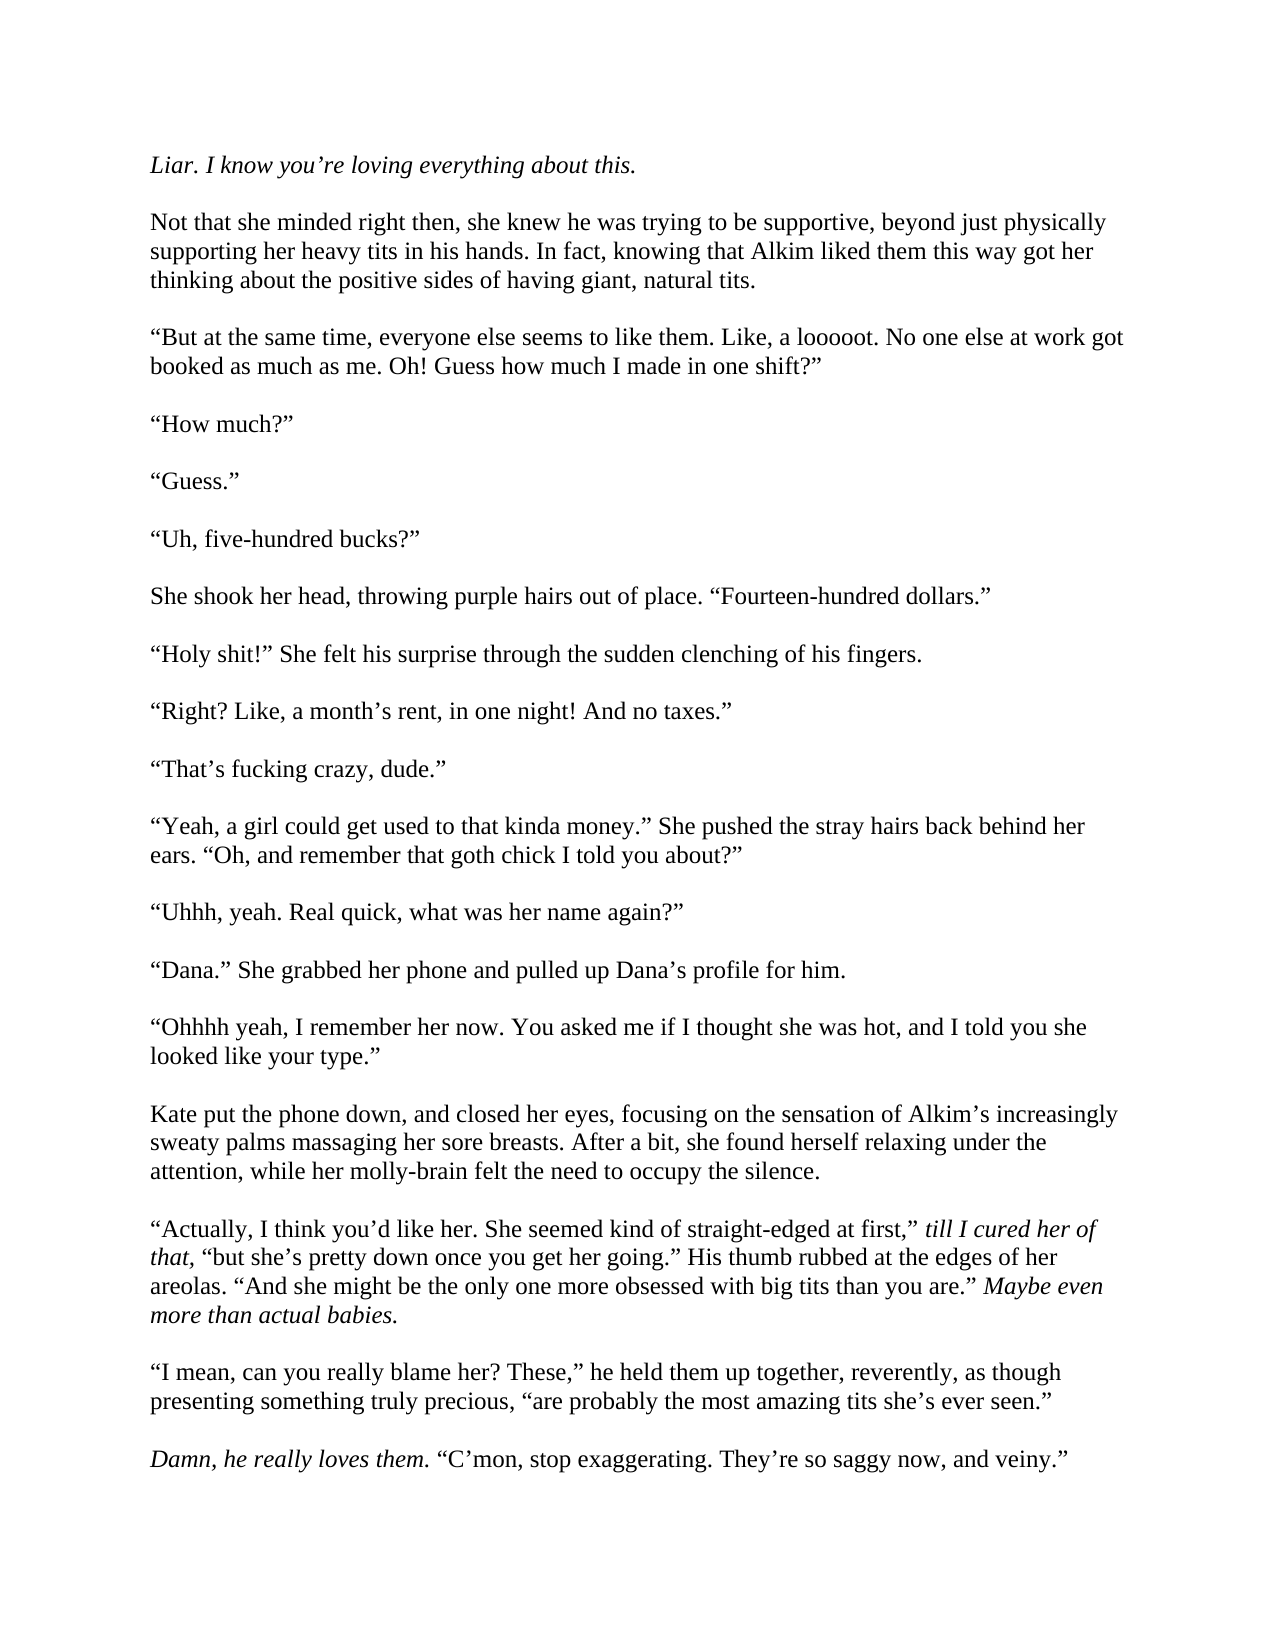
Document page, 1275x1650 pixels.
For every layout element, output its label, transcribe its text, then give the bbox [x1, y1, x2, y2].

text “Ohhhh yeah, I remember her now. You asked me if I thought she was hot, and I told you she looked like your type.” [150, 1012, 1125, 1070]
text “I mean, can you really blame her? These,” he held them up together, reverently, as though presenting something truly precious, “are probably the most amazing tits she’s ever seen.” [150, 1357, 1125, 1415]
text Damn, he really loves them. “C’mon, stop exaggerating. They’re so saggy now, and veiny.” [150, 1444, 1125, 1472]
text She shook her head, throwing purple hairs out of place. “Fourteen-hundred dollars.” [150, 581, 1125, 610]
text “Uhhh, yeah. Real quick, what was her name again?” [150, 897, 1125, 926]
text “Holy shit!” She felt his surprise through the sudden clenching of his fingers. [150, 639, 1125, 667]
text “Actually, I think you’d like her. She seemed kind of straight-edged at first,” till I cured her of that, “but she’s pretty down once you get her going.” His thumb rubbed at the edges of her areolas. “And she might be the only one more obsessed with big tits than you are.” Maybe even more than actual babies. [150, 1214, 1125, 1329]
text “How much?” [150, 409, 1125, 437]
text Not that she minded right then, she knew he was trying to be supportive, beyond just physically supporting her heavy tits in his hands. In fact, knowing that Alkim liked them this way got her thinking about the positive sides of having giant, natural tits. [150, 207, 1125, 294]
text “Guess.” [150, 466, 1125, 495]
text “That’s fucking crazy, dude.” [150, 754, 1125, 782]
text “Right? Like, a month’s rent, in one night! And no taxes.” [150, 696, 1125, 725]
text “Yeah, a girl could get used to that kinda money.” She pushed the stray hairs back behind her ears. “Oh, and remember that goth chick I told you about?” [150, 811, 1125, 869]
text “Uh, five-hundred bucks?” [150, 524, 1125, 552]
text Kate put the phone down, and closed her eyes, focusing on the sensation of Alkim’s increasingly sweaty palms massaging her sore breasts. After a bit, she found herself relaxing under the attention, while her molly-brain felt the need to occupy the silence. [150, 1099, 1125, 1185]
text Liar. I know you’re loving everything about this. [150, 150, 1125, 179]
text “Dana.” She grabbed her phone and pulled up Dana’s profile for him. [150, 955, 1125, 984]
text “But at the same time, everyone else seems to like them. Like, a looooot. No one else at work got booked as much as me. Oh! Guess how much I made in one shift?” [150, 322, 1125, 380]
